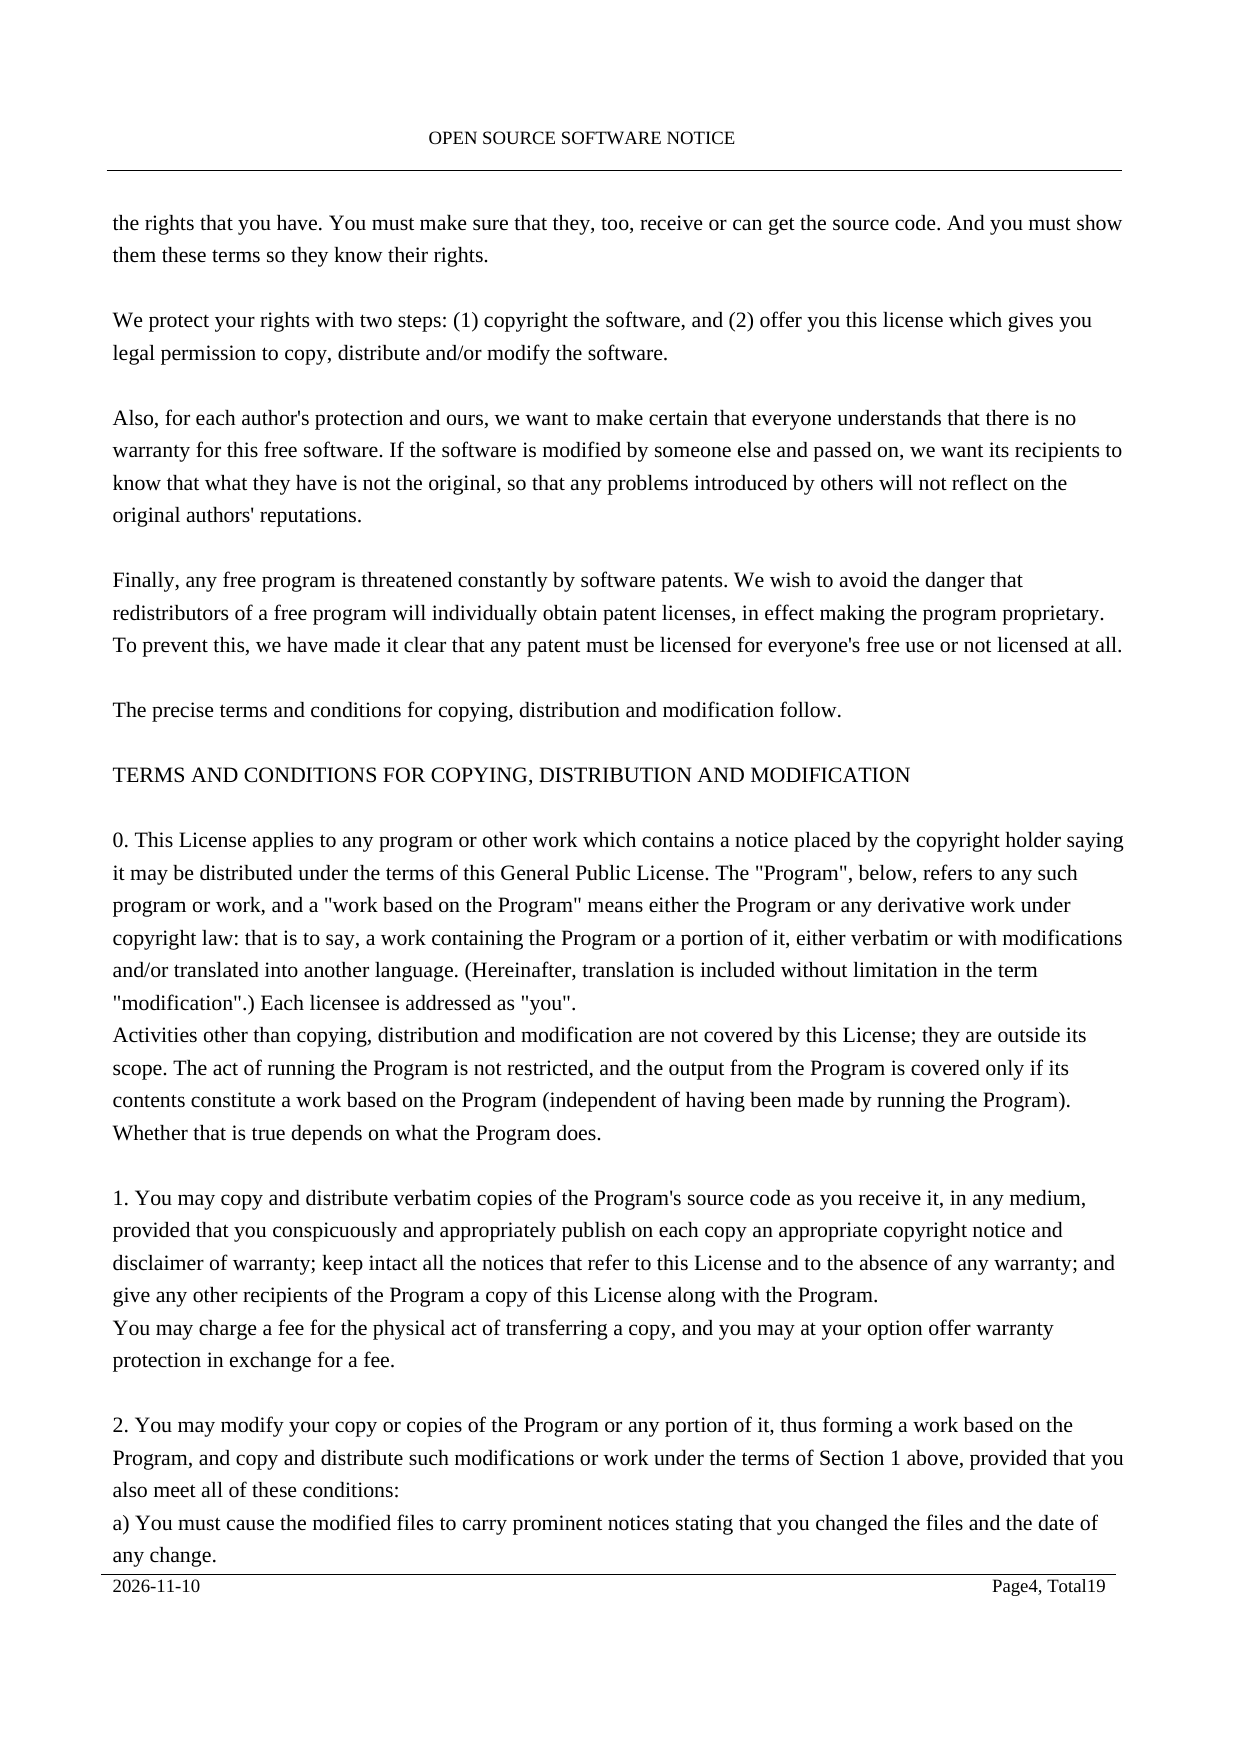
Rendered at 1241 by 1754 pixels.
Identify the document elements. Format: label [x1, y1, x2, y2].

text [112, 206, 1128, 1571]
